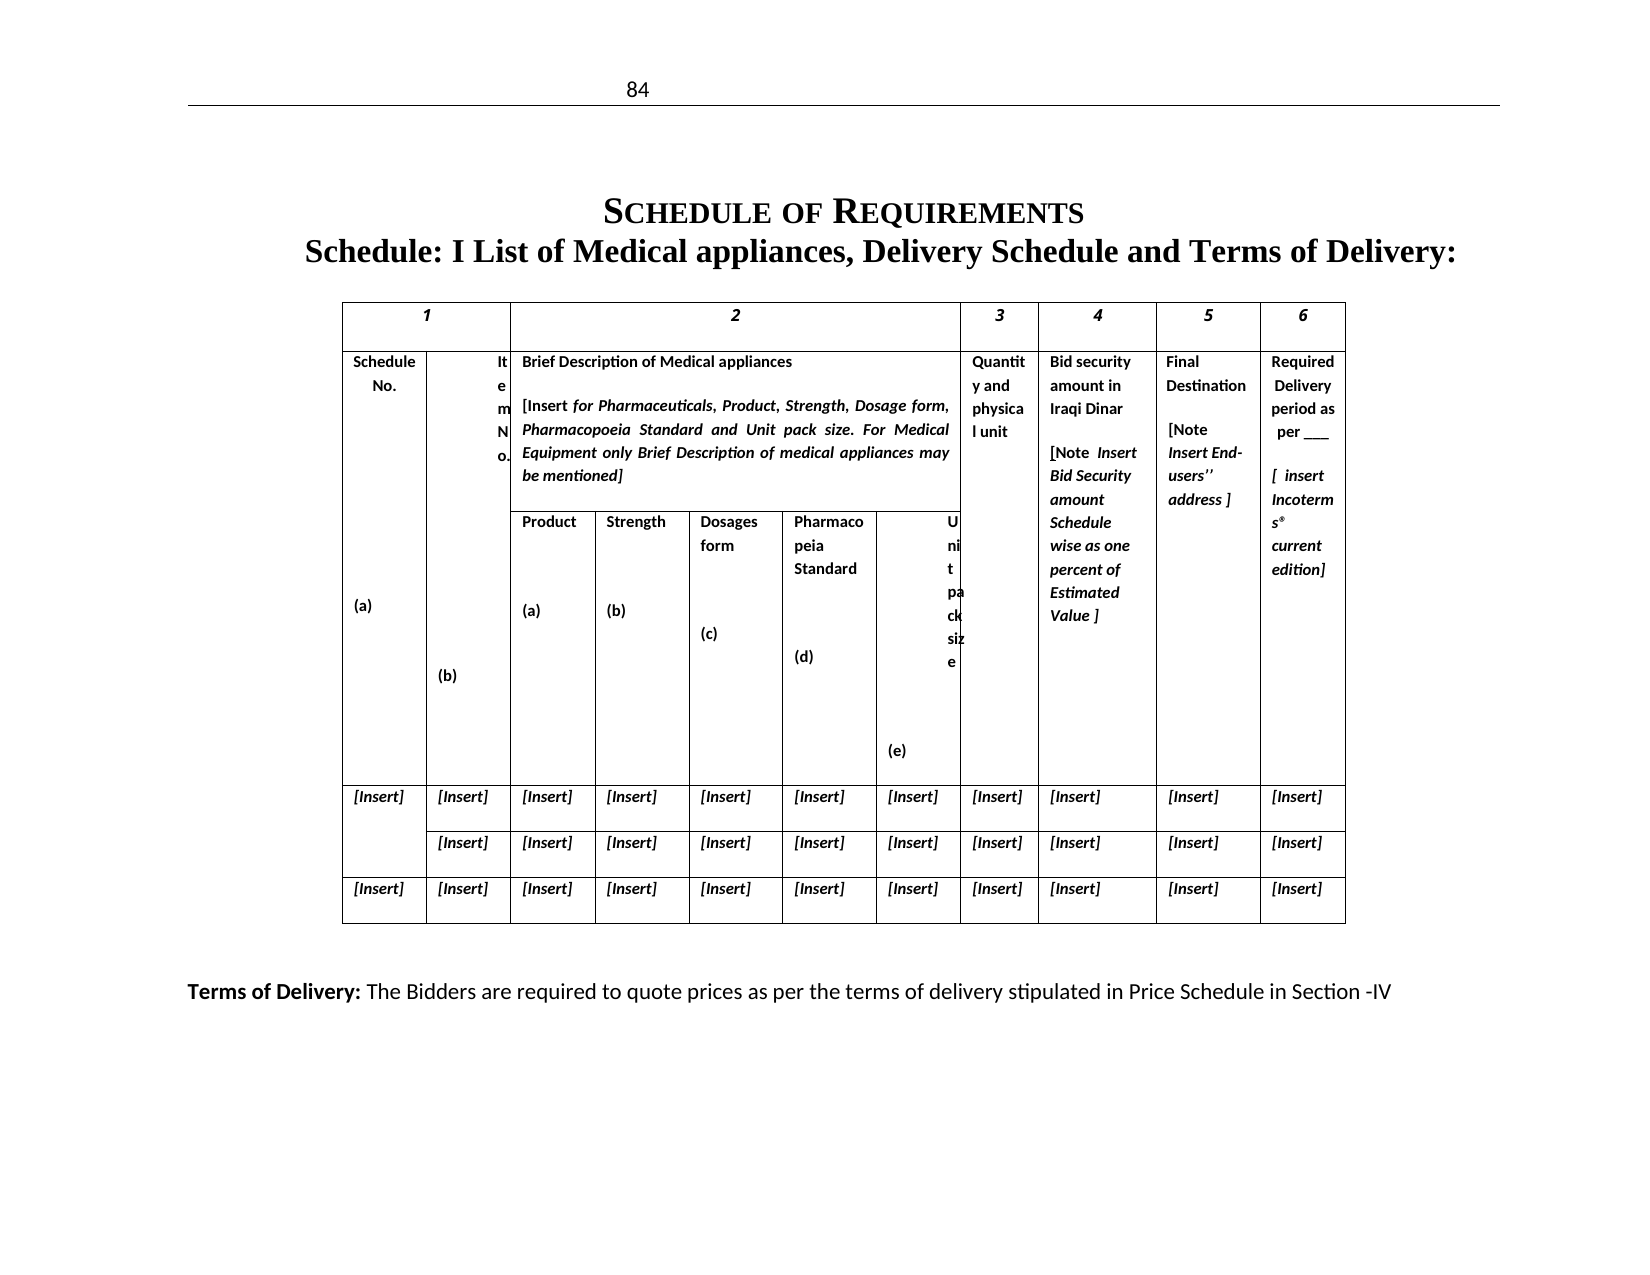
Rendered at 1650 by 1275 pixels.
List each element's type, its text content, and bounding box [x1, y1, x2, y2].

table_cell [Insert] [1261, 832, 1345, 877]
table_cell Dosages form (c) [690, 512, 782, 785]
text Terms of Delivery: The Bidders are required to quote prices as per the terms of delivery stipulated in Price Schedule in Section -IV [187, 977, 1500, 1005]
table_cell [Insert] [783, 786, 876, 831]
table_cell Bid security amount in Iraqi Dinar [Note Insert Bid Security amount Schedule wise as one percent of Estimated Value ] [1039, 352, 1156, 785]
table_cell Final Destination [Note Insert End-users’’ address ] [1157, 352, 1260, 785]
table_header 3 [961, 303, 1038, 351]
table_cell [Insert] [1157, 786, 1260, 831]
table_cell [Insert] [427, 878, 510, 923]
table_header 6 [1261, 303, 1345, 351]
table_cell [Insert] [690, 878, 782, 923]
table_cell [Insert] [596, 786, 689, 831]
table_cell [Insert] [690, 832, 782, 877]
table_cell [Insert] [427, 786, 510, 831]
table_header 2 [511, 303, 960, 351]
table_cell Item No. (b) [427, 352, 510, 785]
table_header 4 [1039, 303, 1156, 351]
table_cell Pharmacopeia Standard (d) [783, 512, 876, 785]
table_cell [Insert] [877, 786, 960, 831]
table_cell [Insert] [511, 786, 595, 831]
table_cell [Insert] [511, 832, 595, 877]
table_cell [Insert] [1039, 786, 1156, 831]
table_cell [Insert] [427, 832, 510, 877]
table_cell [Insert] [1261, 786, 1345, 831]
table_cell [Insert] [961, 832, 1038, 877]
table_cell Quantity and physical unit [961, 352, 1038, 785]
table_cell Strength (b) [596, 512, 689, 785]
table_cell [Insert] [877, 878, 960, 923]
table_cell [Insert] [877, 832, 960, 877]
table_cell [Insert] [1261, 878, 1345, 923]
table_cell [Insert] [783, 832, 876, 877]
table_cell [Insert] [511, 878, 595, 923]
table_cell [Insert] [1039, 832, 1156, 877]
table_cell [Insert] [783, 878, 876, 923]
table_cell Product (a) [511, 512, 595, 785]
table_cell [Insert] [343, 786, 426, 877]
table_cell [Insert] [596, 878, 689, 923]
table_cell Brief Description of Medical appliances [Insert for Pharmaceuticals, Product, Strength, Dosage form, Pharmacopoeia Standard and Unit pack size. For Medical Equipment only Brief Description of medical appliances may be mentioned] [511, 352, 960, 511]
table_cell [Insert] [961, 786, 1038, 831]
text Schedule of Requirements [187, 188, 1500, 232]
table_header 1 [343, 303, 510, 351]
table_cell [Insert] [1039, 878, 1156, 923]
table_cell [Insert] [690, 786, 782, 831]
table_cell [Insert] [343, 878, 426, 923]
table_cell [Insert] [1157, 878, 1260, 923]
subtitle Schedule: I List of Medical appliances, Delivery Schedule and Terms of Delivery: [262, 232, 1500, 270]
table_cell Required Delivery period as per ___ [ insert Incoterms® current edition] [1261, 352, 1345, 785]
table_cell [Insert] [961, 878, 1038, 923]
table_cell Unit pack size (e) [877, 512, 960, 785]
table_cell [Insert] [596, 832, 689, 877]
table_header 5 [1157, 303, 1260, 351]
table_cell Schedule No. (a) [343, 352, 426, 785]
table_cell [Insert] [1157, 832, 1260, 877]
